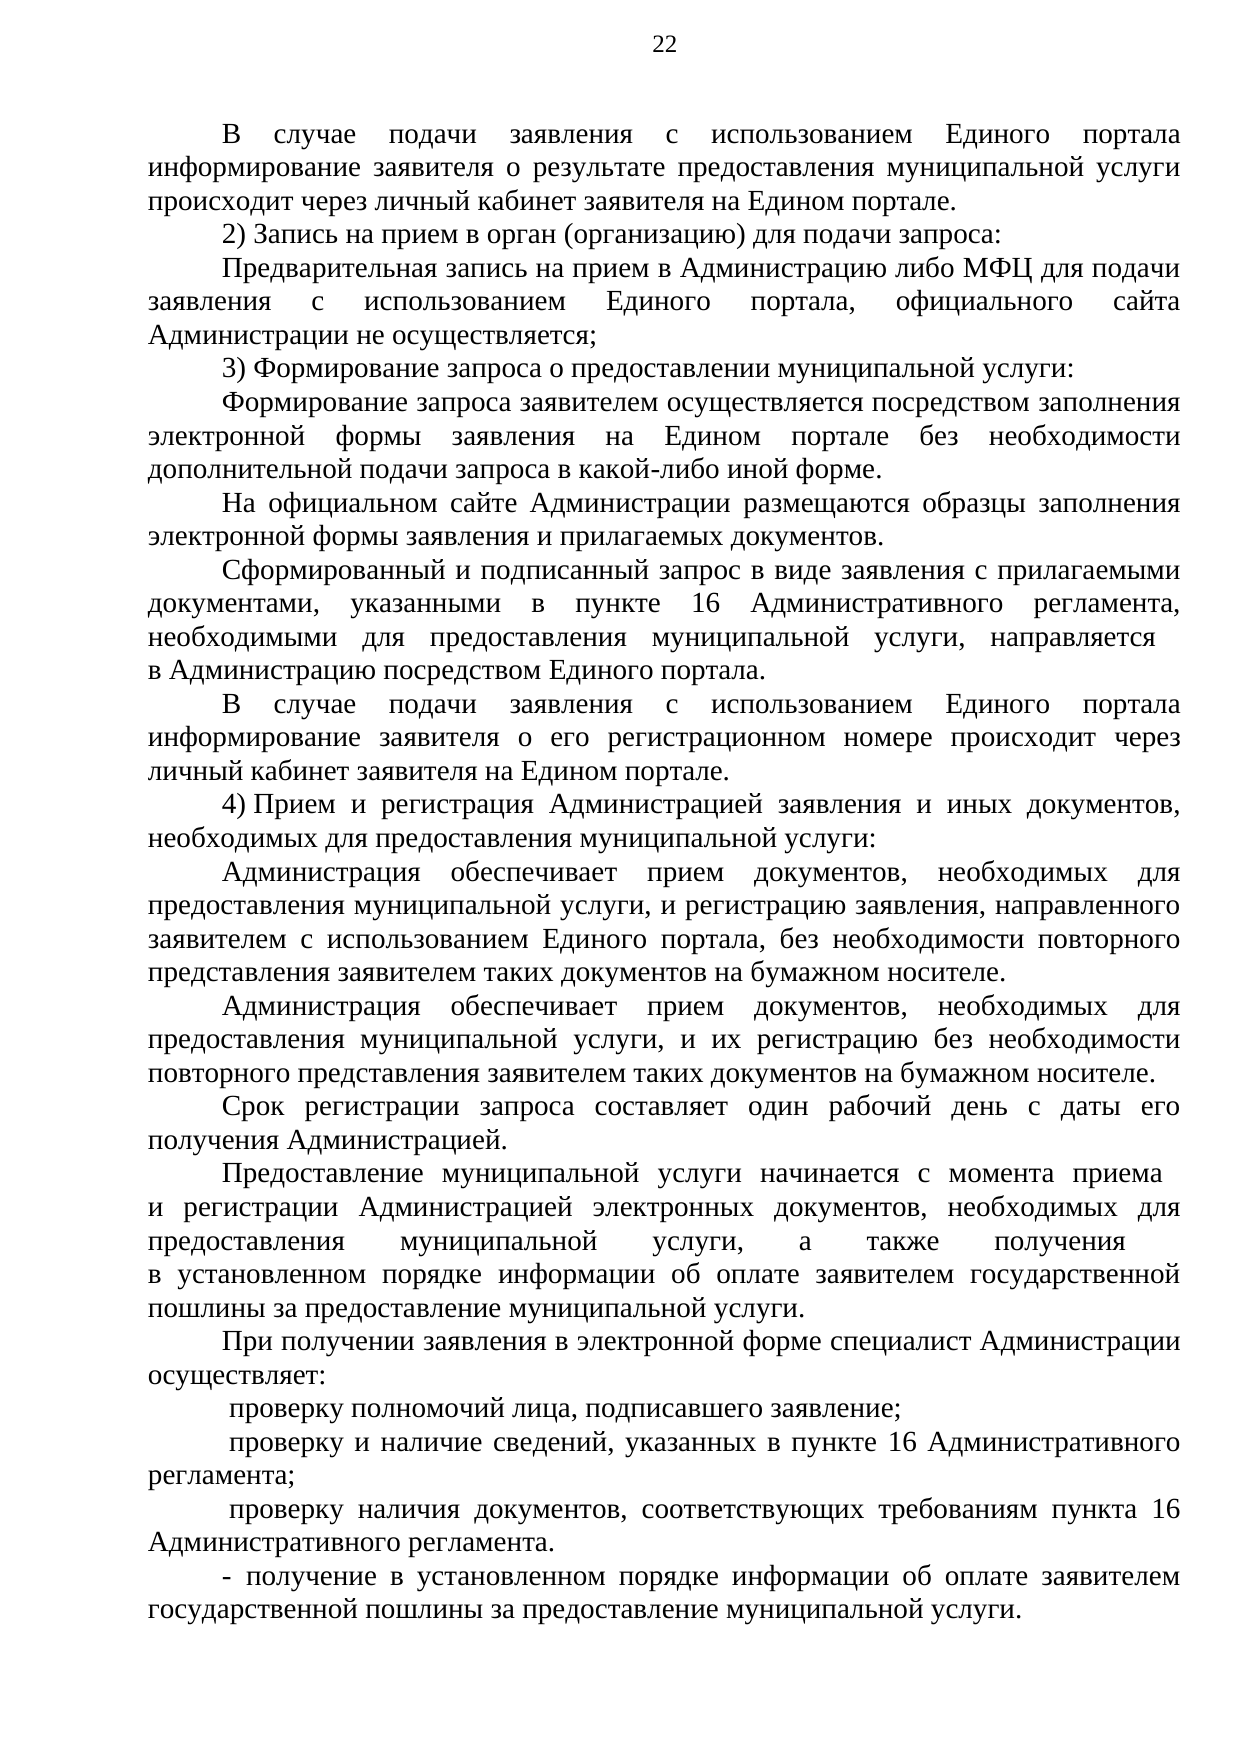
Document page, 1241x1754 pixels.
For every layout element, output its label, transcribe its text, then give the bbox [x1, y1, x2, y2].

text При получении заявления в электронной форме специалист Администрации осуществляет: [148, 1323, 1181, 1390]
text 3) Формирование запроса о предоставлении муниципальной услуги: [148, 351, 1181, 384]
text Срок регистрации запроса составляет один рабочий день с даты его получения Администрацией. [148, 1088, 1181, 1156]
text Администрация обеспечивает прием документов, необходимых для предоставления муниципальной услуги, и их регистрацию без необходимости повторного представления заявителем таких документов на бумажном носителе. [148, 988, 1181, 1088]
text В случае подачи заявления с использованием Единого портала информирование заявителя о результате предоставления муниципальной услуги происходит через личный кабинет заявителя на Едином портале. [148, 116, 1181, 216]
text Администрация обеспечивает прием документов, необходимых для предоставления муниципальной услуги, и регистрацию заявления, направленного заявителем с использованием Единого портала, без необходимости повторного представления заявителем таких документов на бумажном носителе. [148, 854, 1181, 988]
text - получение в установленном порядке информации об оплате заявителем государственной пошлины за предоставление муниципальной услуги. [148, 1558, 1181, 1625]
text ­ проверку и наличие сведений, указанных в пункте 16 Административного регламента; [148, 1424, 1181, 1491]
text В случае подачи заявления с использованием Единого портала информирование заявителя о его регистрационном номере происходит через личный кабинет заявителя на Едином портале. [148, 686, 1181, 787]
text ­ проверку полномочий лица, подписавшего заявление; [148, 1390, 1181, 1424]
text Сформированный и подписанный запрос в виде заявления с прилагаемыми документами, указанными в пункте 16 Административного регламента, необходимыми для предоставления муниципальной услуги, направляется в Администрацию посредством Единого портала. [148, 552, 1181, 686]
text 4) Прием и регистрация Администрацией заявления и иных документов, необходимых для предоставления муниципальной услуги: [148, 787, 1181, 854]
text ­ проверку наличия документов, соответствующих требованиям пункта 16 Административного регламента. [148, 1491, 1181, 1558]
text Предоставление муниципальной услуги начинается с момента приема и регистрации Администрацией электронных документов, необходимых для предоставления муниципальной услуги, а также получения в установленном порядке информации об оплате заявителем государственной пошлины за предоставление муниципальной услуги. [148, 1156, 1181, 1323]
text Формирование запроса заявителем осуществляется посредством заполнения электронной формы заявления на Едином портале без необходимости дополнительной подачи запроса в какой-либо иной форме. [148, 384, 1181, 485]
text Предварительная запись на прием в Администрацию либо МФЦ для подачи заявления с использованием Единого портала, официального сайта Администрации не осуществляется; [148, 250, 1181, 351]
text На официальном сайте Администрации размещаются образцы заполнения электронной формы заявления и прилагаемых документов. [148, 485, 1181, 552]
text 2) Запись на прием в орган (организацию) для подачи запроса: [148, 216, 1181, 250]
